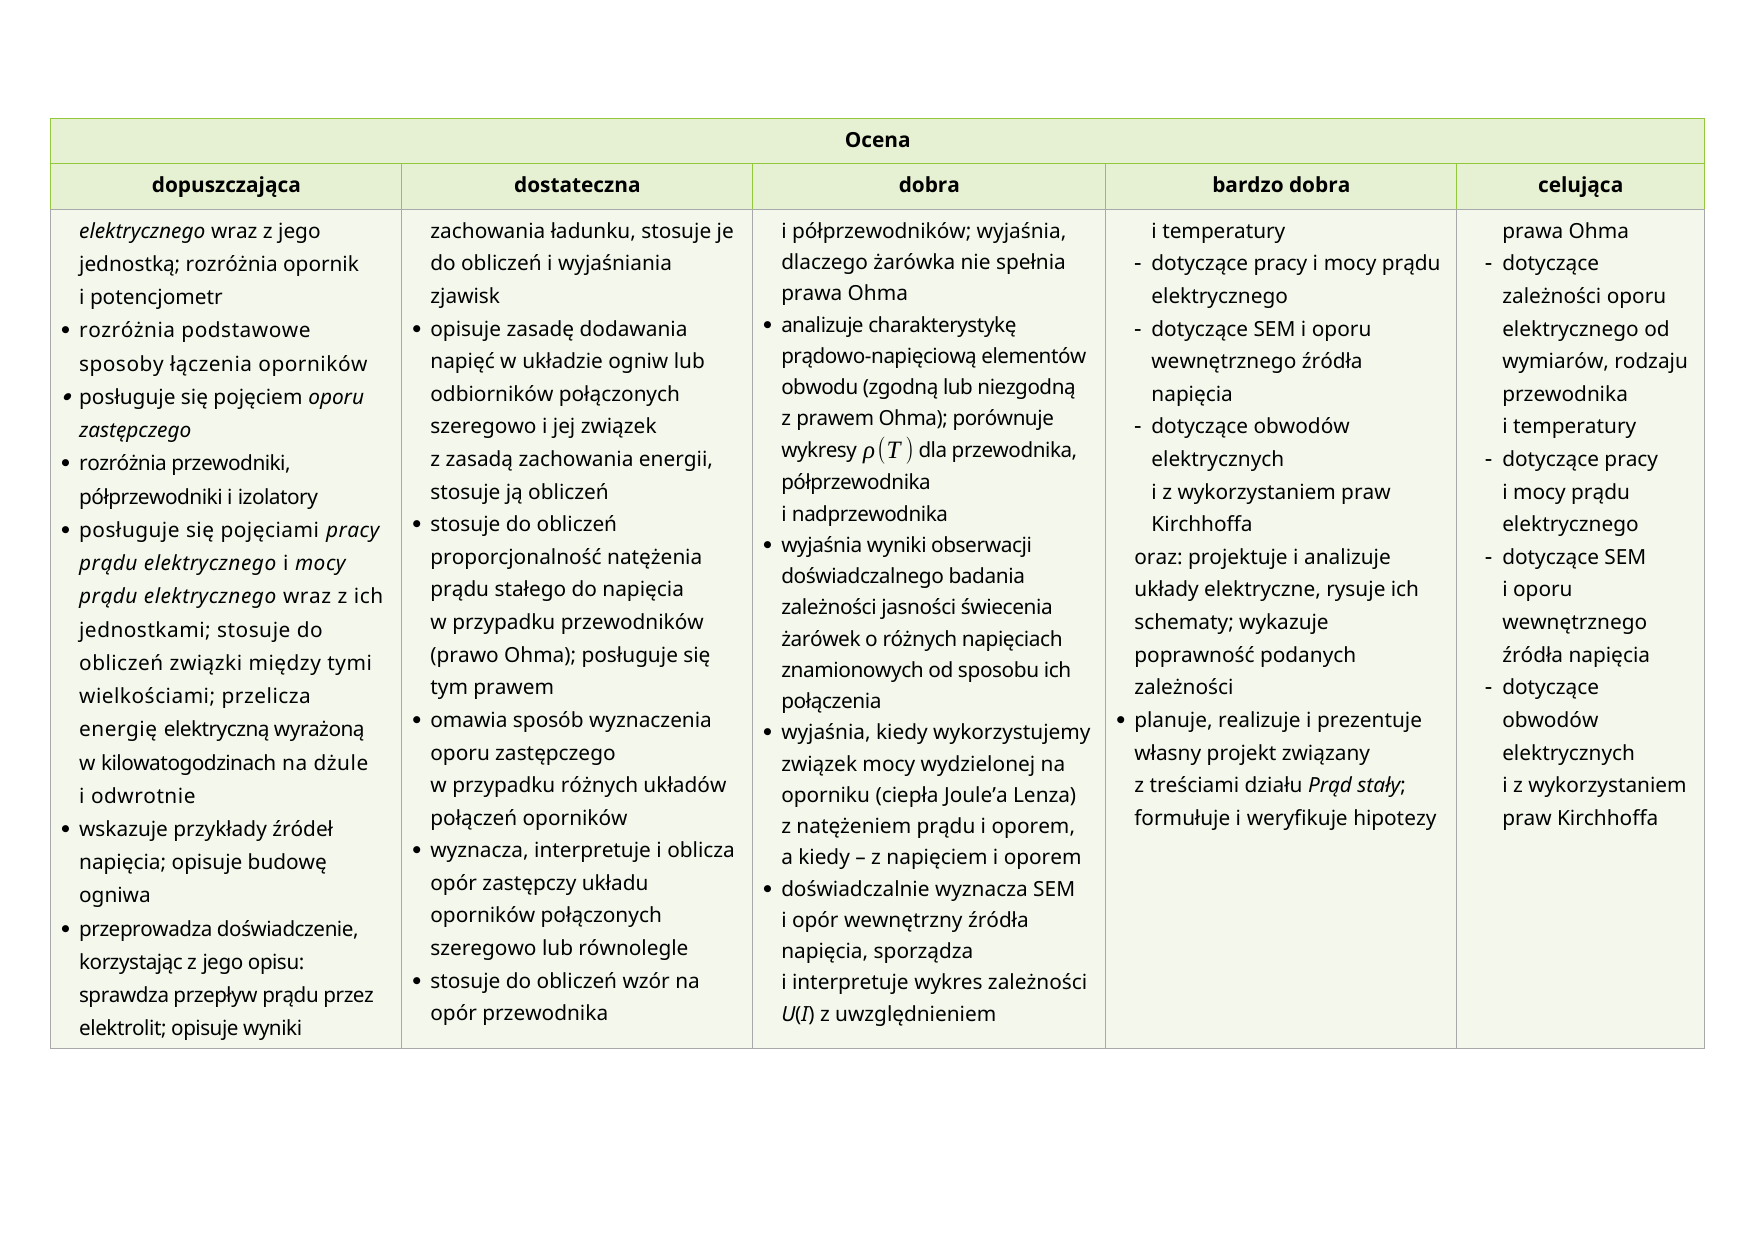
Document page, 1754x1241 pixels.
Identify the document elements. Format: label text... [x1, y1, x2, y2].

table_cell dostateczna [402, 164, 752, 209]
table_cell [1106, 210, 1456, 1048]
table_cell dobra [753, 164, 1105, 209]
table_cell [753, 210, 1105, 1048]
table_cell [402, 210, 752, 1048]
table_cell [1457, 210, 1704, 1048]
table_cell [51, 210, 401, 1048]
table_cell dopuszczająca [51, 164, 401, 209]
table_cell celująca [1457, 164, 1704, 209]
table_header Ocena [51, 119, 1704, 163]
table_cell bardzo dobra [1106, 164, 1456, 209]
